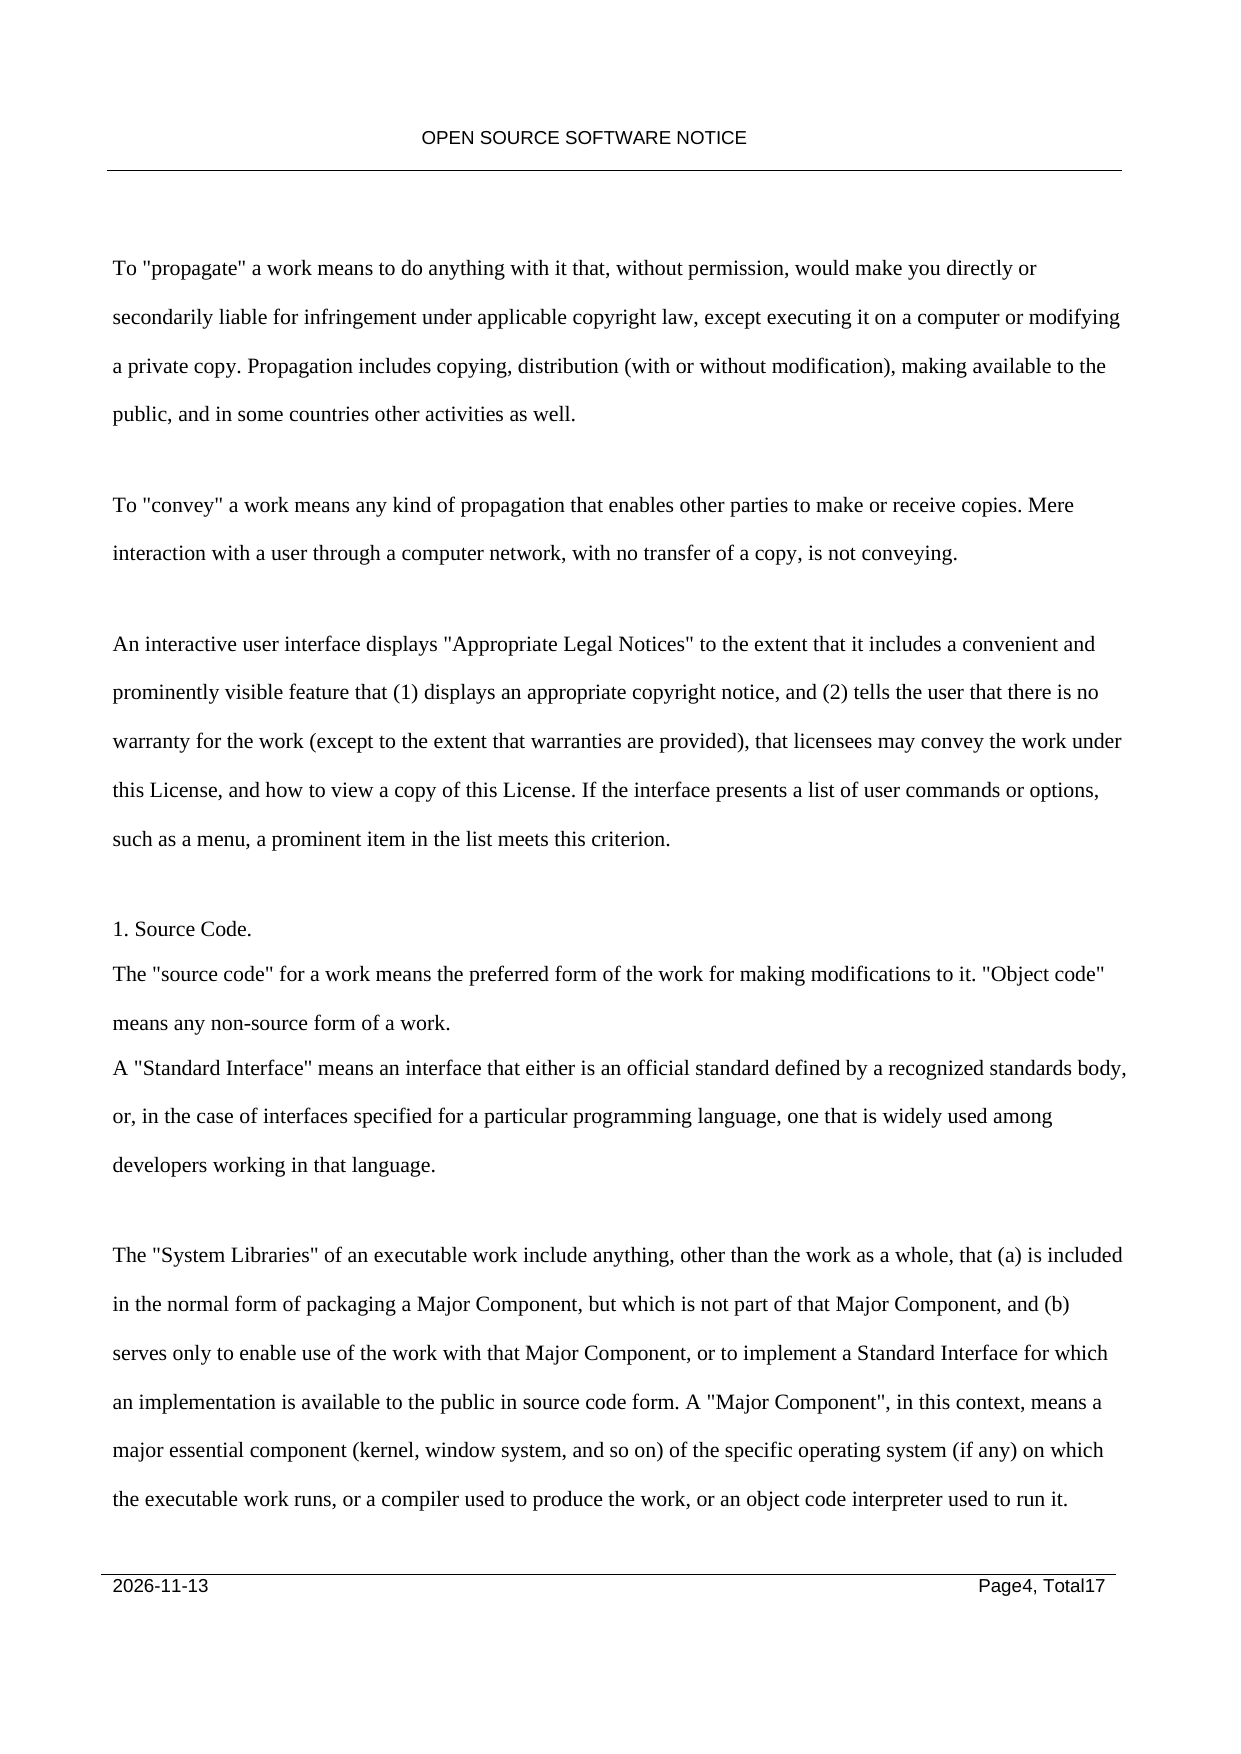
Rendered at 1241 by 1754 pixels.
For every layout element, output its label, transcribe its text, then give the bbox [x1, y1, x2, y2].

text An interactive user interface displays "Appropriate Legal Notices" to the extent that it includes a convenient and prominently visible feature that (1) displays an appropriate copyright notice, and (2) tells the user that there is no warranty for the work (except to the extent that warranties are provided), that licensees may convey the work under this License, and how to view a copy of this License. If the interface presents a list of user commands or options, such as a menu, a prominent item in the list meets this criterion. [112, 627, 1128, 854]
text The "source code" for a work means the preferred form of the work for making modifications to it. "Object code" means any non-source form of a work. [112, 957, 1128, 1038]
text A "Standard Interface" means an interface that either is an official standard defined by a recognized standards body, or, in the case of interfaces specified for a particular programming language, one that is widely used among developers working in that language. [112, 1051, 1128, 1181]
text The "System Libraries" of an executable work include anything, other than the work as a whole, that (a) is included in the normal form of packaging a Major Component, but which is not part of that Major Component, and (b) serves only to enable use of the work with that Major Component, or to implement a Standard Interface for which an implementation is available to the public in source code form. A "Major Component", in this context, means a major essential component (kernel, window system, and so on) of the specific operating system (if any) on which the executable work runs, or a compiler used to produce the work, or an object code interpreter used to run it. [112, 1239, 1128, 1515]
text 1. Source Code. [112, 912, 1128, 944]
text To "convey" a work means any kind of propagation that enables other parties to make or receive copies. Mere interaction with a user through a computer network, with no transfer of a copy, is not conveying. [112, 488, 1128, 569]
text To "propagate" a work means to do anything with it that, without permission, would make you directly or secondarily liable for infringement under applicable copyright law, except executing it on a computer or modifying a private copy. Propagation includes copying, distribution (with or without modification), making available to the public, and in some countries other activities as well. [112, 251, 1128, 430]
